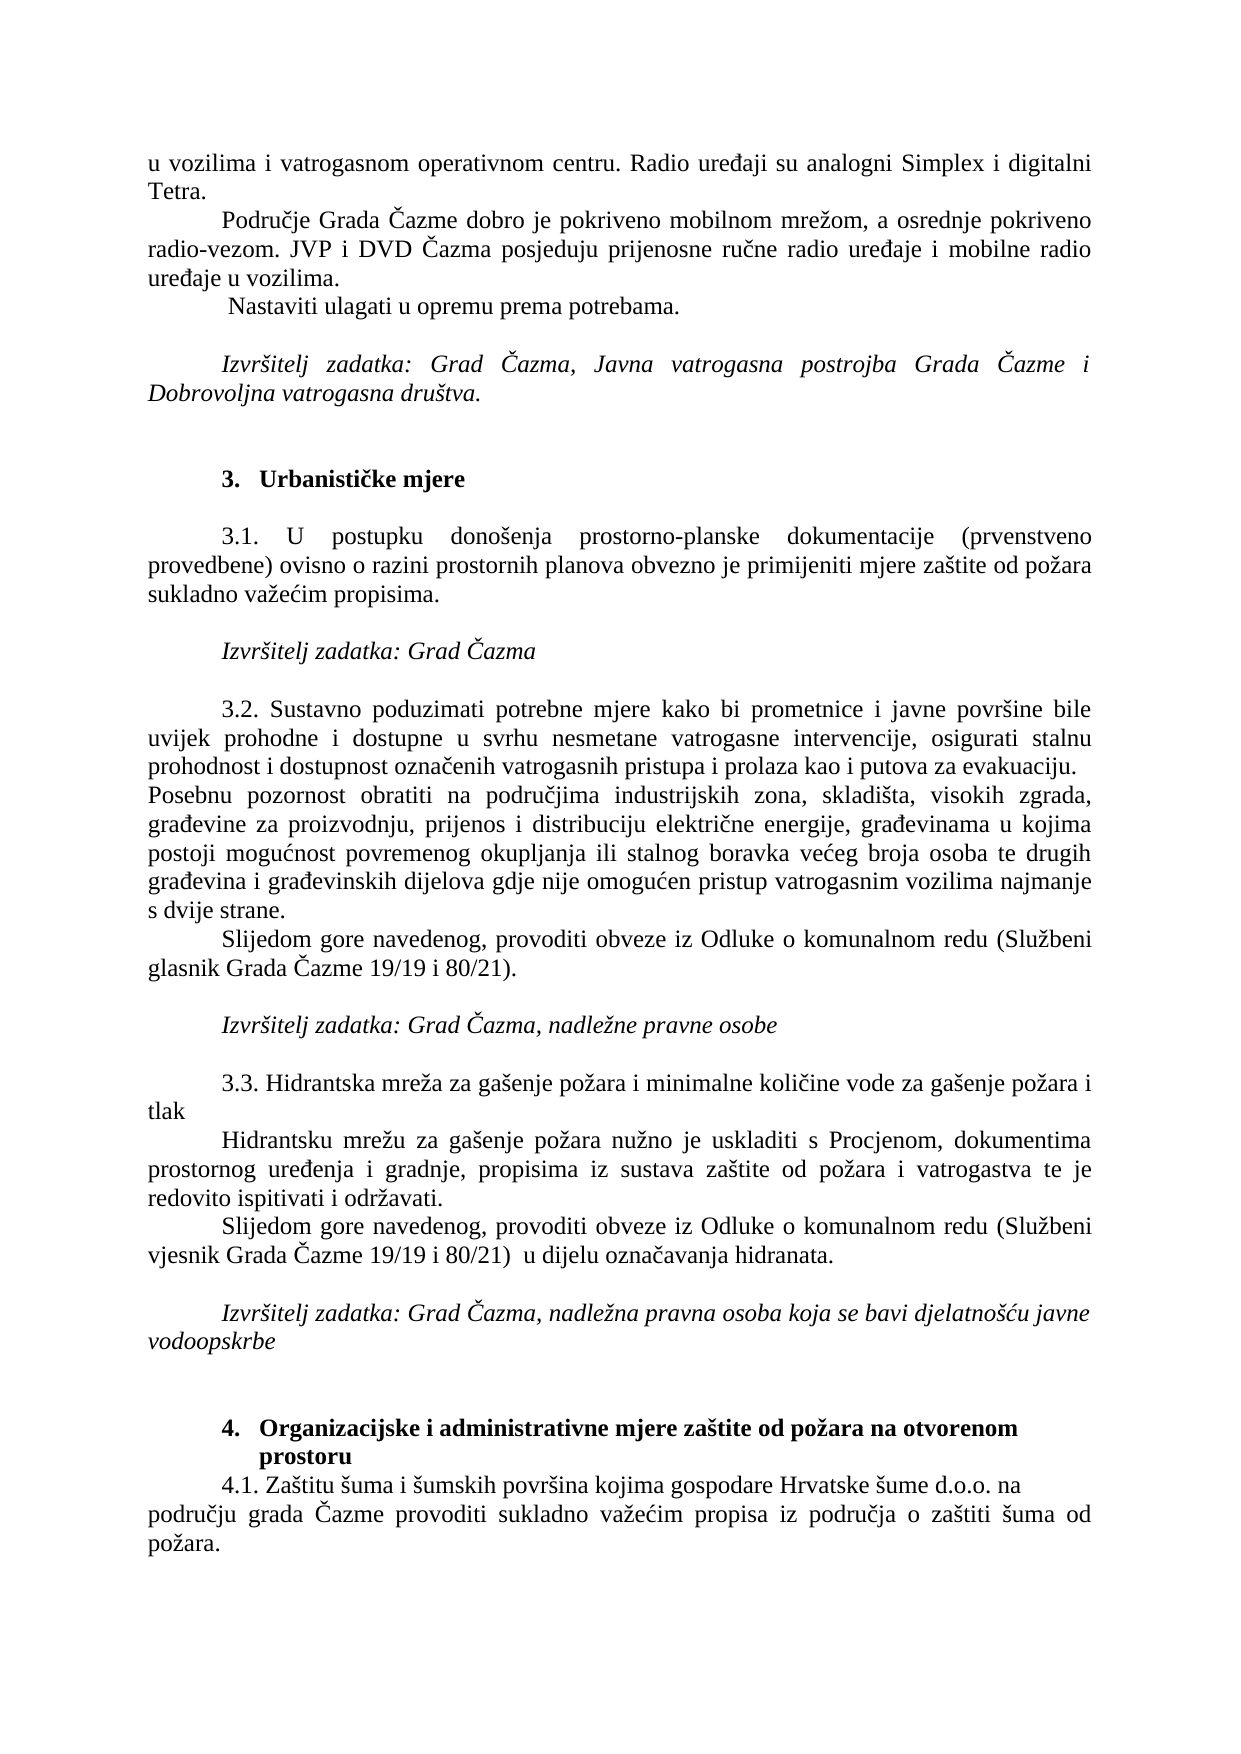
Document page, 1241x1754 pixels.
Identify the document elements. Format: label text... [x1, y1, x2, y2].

text Slijedom gore navedenog, provoditi obveze iz Odluke o komunalnom redu (Službeni glasnik Grada Čazme 19/19 i 80/21). [148, 924, 1093, 981]
list Urbanističke mjere [221, 464, 1093, 493]
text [148, 148, 1093, 205]
text Izvršitelj zadatka: Grad Čazma [148, 636, 1093, 665]
list Organizacijske i administrativne mjere zaštite od požara na otvorenom prostoru [221, 1413, 1093, 1470]
text Hidrantsku mrežu za gašenje požara nužno je uskladiti s Procjenom, dokumentima prostornog uređenja i gradnje, propisima iz sustava zaštite od požara i vatrogastva te je redovito ispitivati i održavati. [148, 1125, 1093, 1211]
text Izvršitelj zadatka: Grad Čazma, nadležne pravne osobe [148, 1010, 1093, 1039]
text 3.1. U postupku donošenja prostorno-planske dokumentacije (prvenstveno provedbene) ovisno o razini prostornih planova obvezno je primijeniti mjere zaštite od požara sukladno važećim propisima. [148, 521, 1093, 608]
text Posebnu pozornost obratiti na područjima industrijskih zona, skladišta, visokih zgrada, građevine za proizvodnju, prijenos i distribuciju električne energije, građevinama u kojima postoji mogućnost povremenog okupljanja ili stalnog boravka većeg broja osoba te drugih građevina i građevinskih dijelova gdje nije omogućen pristup vatrogasnim vozilima najmanje s dvije strane. [148, 780, 1093, 924]
text 3.3. Hidrantska mreža za gašenje požara i minimalne količine vode za gašenje požara i tlak [148, 1068, 1093, 1125]
text Područje Grada Čazme dobro je pokriveno mobilnom mrežom, a osrednje pokriveno radio-vezom. JVP i DVD Čazma posjeduju prijenosne ručne radio uređaje i mobilne radio uređaje u vozilima. [148, 205, 1093, 291]
list Zaštitu šuma i šumskih površina kojima gospodare Hrvatske šume d.o.o. na [221, 1470, 1093, 1499]
text 3.2. Sustavno poduzimati potrebne mjere kako bi prometnice i javne površine bile uvijek prohodne i dostupne u svrhu nesmetane vatrogasne intervencije, osigurati stalnu prohodnost i dostupnost označenih vatrogasnih pristupa i prolaza kao i putova za evakuaciju. [148, 694, 1093, 780]
text Nastaviti ulagati u opremu prema potrebama. [148, 291, 1093, 320]
text Slijedom gore navedenog, provoditi obveze iz Odluke o komunalnom redu (Službeni vjesnik Grada Čazme 19/19 i 80/21) u dijelu označavanja hidranata. [148, 1211, 1093, 1269]
text Izvršitelj zadatka: Grad Čazma, nadležna pravna osoba koja se bavi djelatnošću javne vodoopskrbe [148, 1298, 1093, 1355]
text Izvršitelj zadatka: Grad Čazma, Javna vatrogasna postrojba Grada Čazme i Dobrovoljna vatrogasna društva. [148, 349, 1093, 406]
text području grada Čazme provoditi sukladno važećim propisa iz područja o zaštiti šuma od požara. [148, 1499, 1093, 1556]
